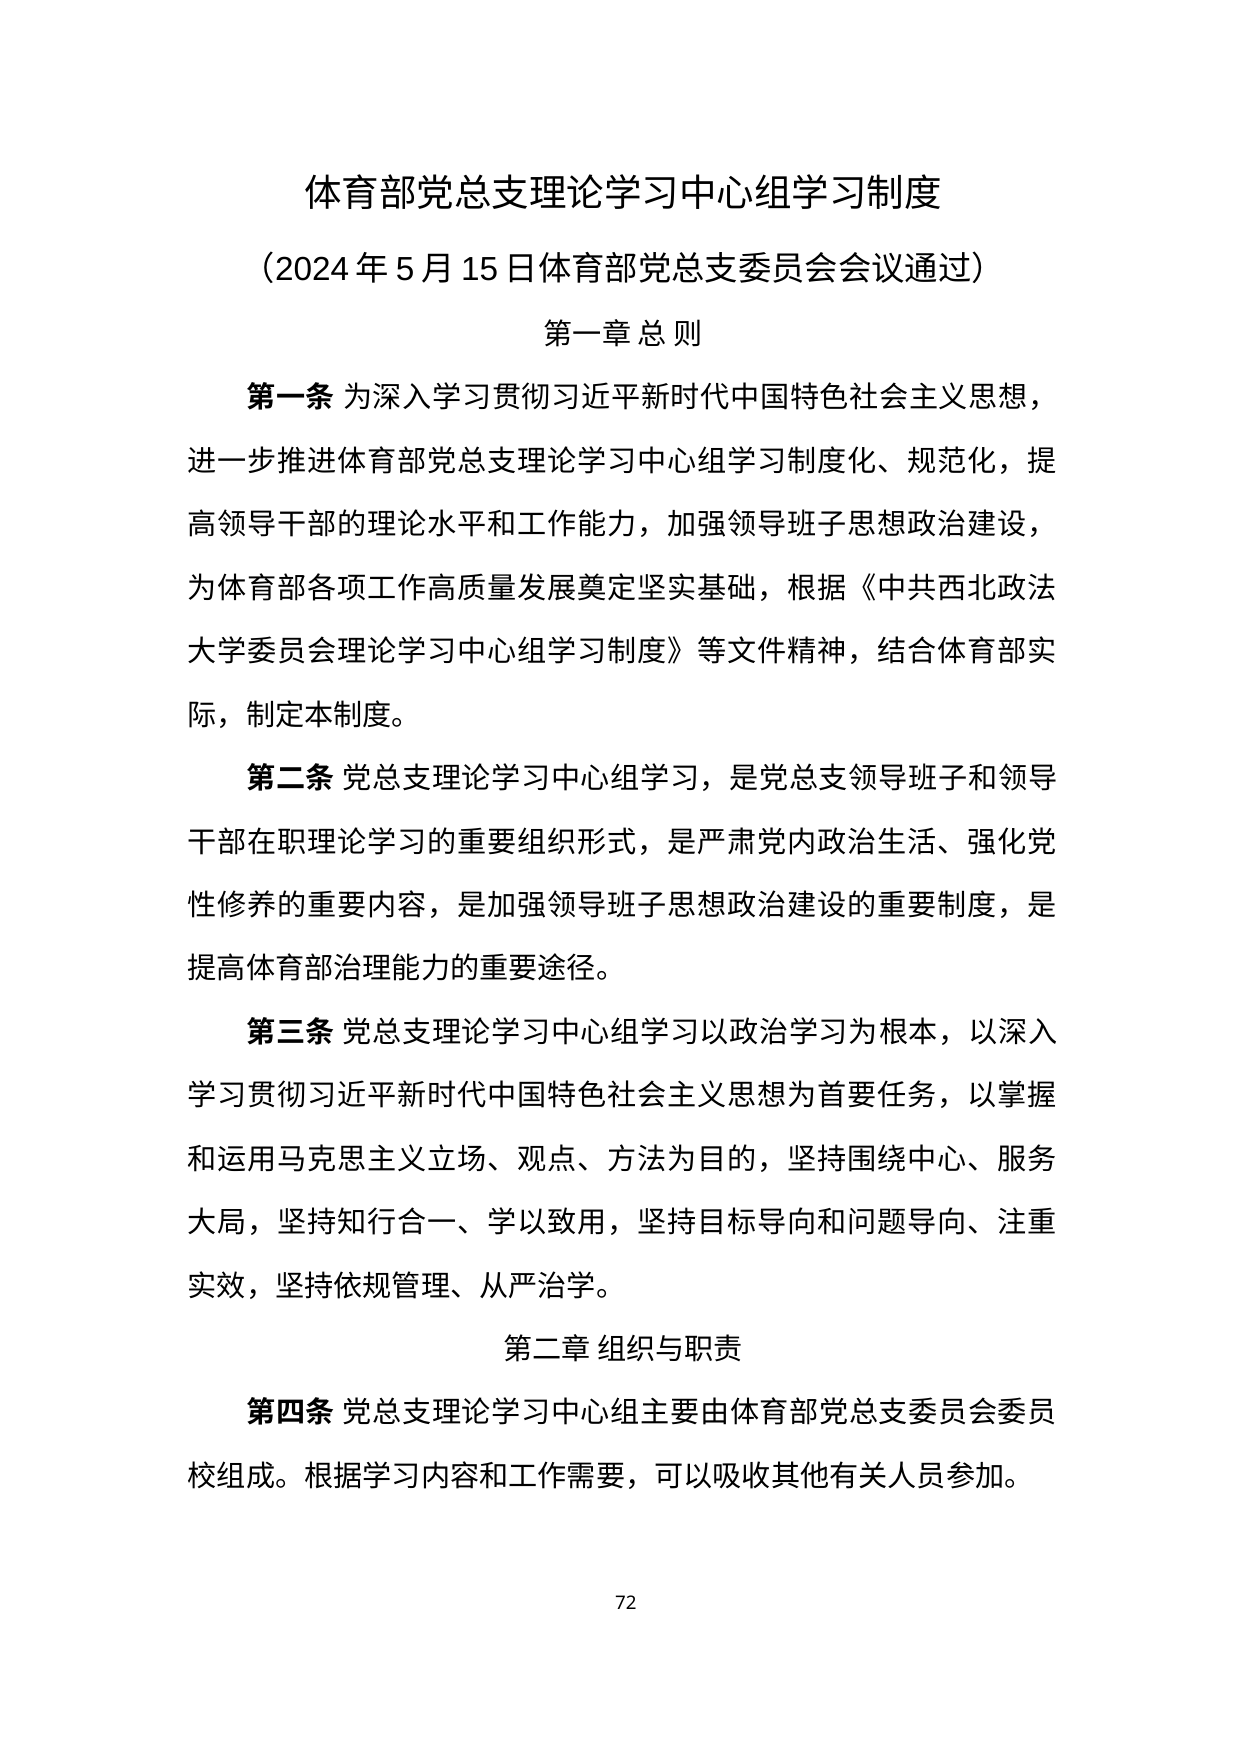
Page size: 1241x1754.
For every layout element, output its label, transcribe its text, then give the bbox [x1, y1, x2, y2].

subtitle 体育部党总支理论学习中心组学习制度 [187, 162, 1058, 217]
text 第一条 为深入学习贯彻习近平新时代中国特色社会主义思想，进一步推进体育部党总支理论学习中心组学习制度化、规范化，提高领导干部的理论水平和工作能力，加强领导班子思想政治建设，为体育部各项工作高质量发展奠定坚实基础，根据《中共西北政法大学委员会理论学习中心组学习制度》等文件精神，结合体育部实际，制定本制度。 [187, 374, 1058, 733]
text 第三条 党总支理论学习中心组学习以政治学习为根本，以深入学习贯彻习近平新时代中国特色社会主义思想为首要任务，以掌握和运用马克思主义立场、观点、方法为目的，坚持围绕中心、服务大局，坚持知行合一、学以致用，坚持目标导向和问题导向、注重实效，坚持依规管理、从严治学。 [187, 1008, 1058, 1304]
subtitle 第一章 总 则 [187, 311, 1058, 353]
text 第二条 党总支理论学习中心组学习，是党总支领导班子和领导干部在职理论学习的重要组织形式，是严肃党内政治生活、强化党性修养的重要内容，是加强领导班子思想政治建设的重要制度，是提高体育部治理能力的重要途径。 [187, 755, 1058, 987]
text 第四条 党总支理论学习中心组主要由体育部党总支委员会委员校组成。根据学习内容和工作需要，可以吸收其他有关人员参加。 [187, 1389, 1058, 1495]
subtitle 第二章 组织与职责 [187, 1326, 1058, 1368]
subtitle （2024年5月15日体育部党总支委员会会议通过） [187, 242, 1058, 290]
